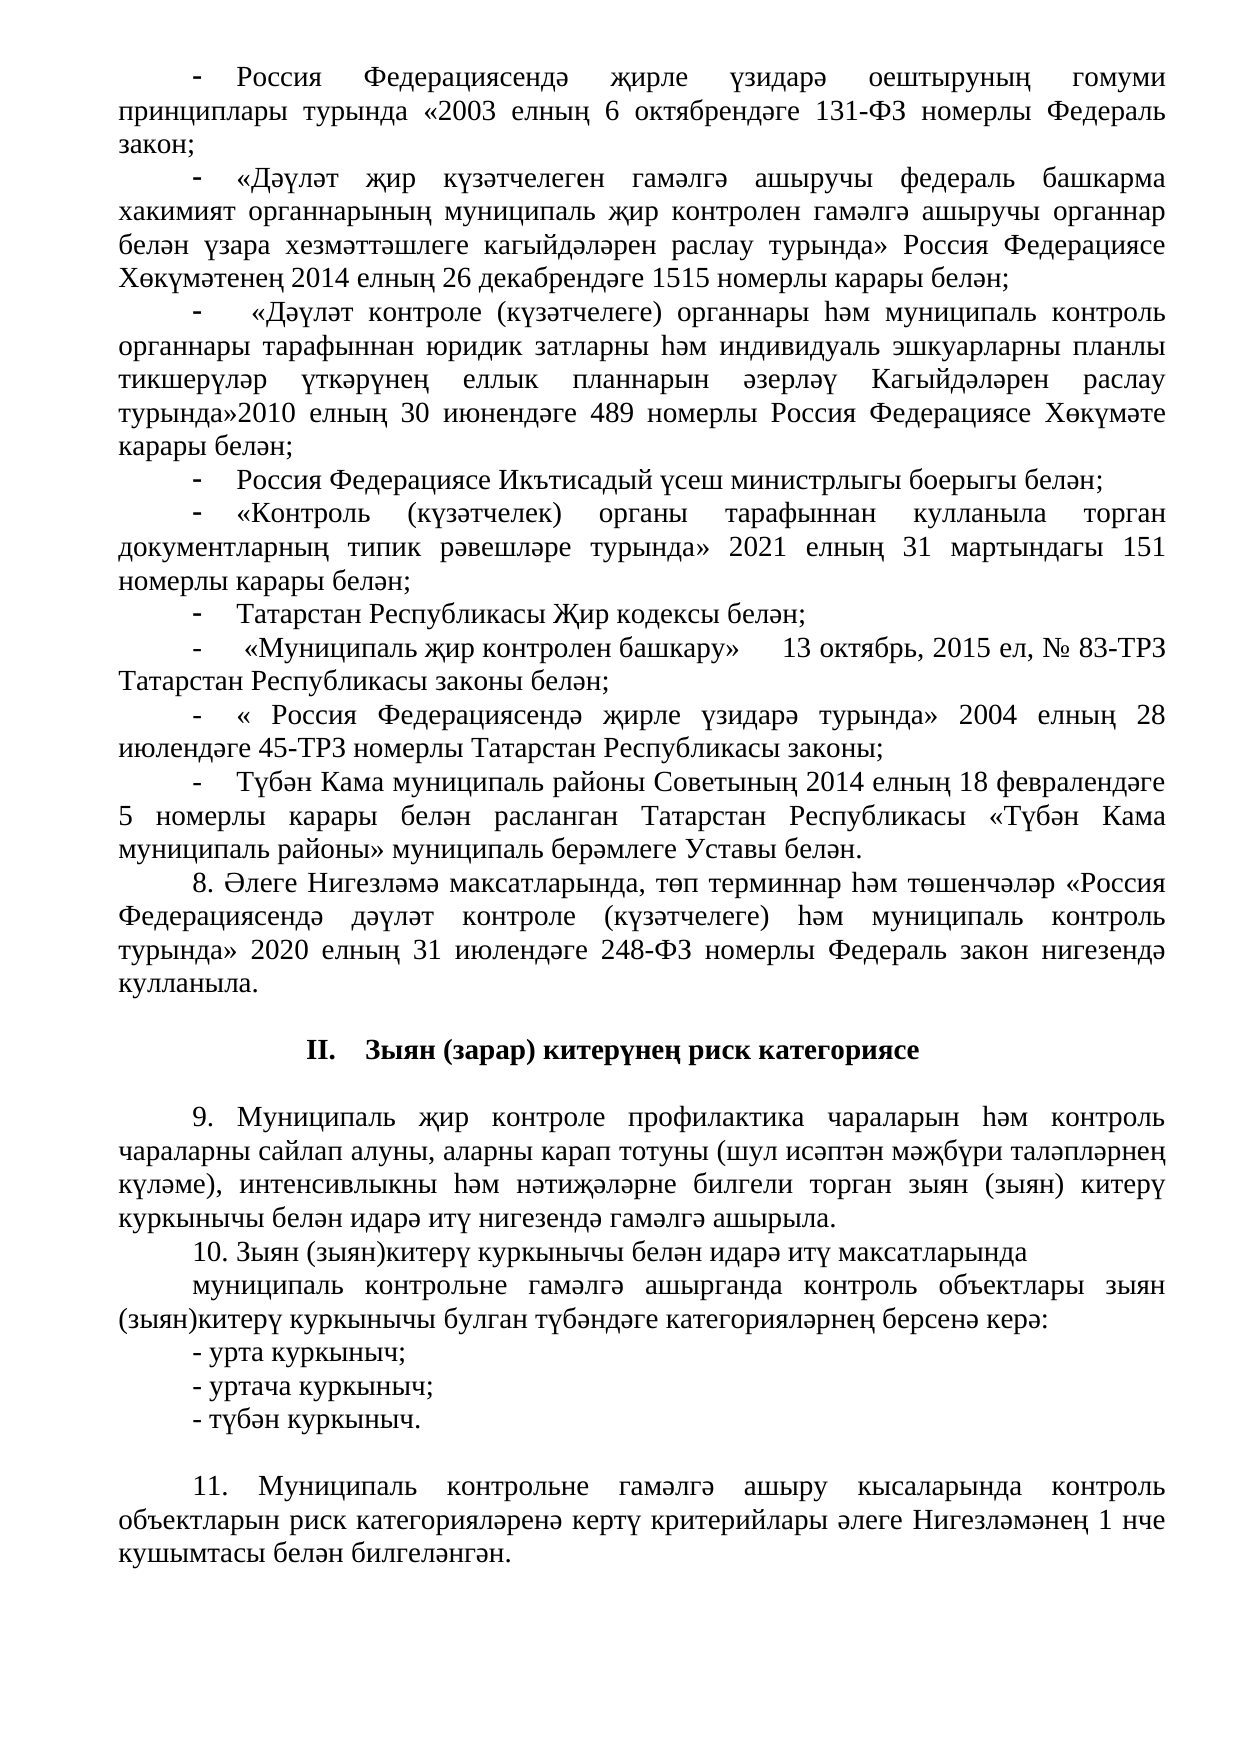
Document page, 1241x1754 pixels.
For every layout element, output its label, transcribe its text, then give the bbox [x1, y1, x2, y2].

list Россия Федерациясе Икътисадый үсеш министрлыгы боерыгы белән; [118, 462, 1167, 496]
text - урта куркыныч; [118, 1334, 1167, 1368]
list Россия Федерациясендә җирле үзидарә оештыруның гомуми принциплары турында «2003 елның 6 октябрендәге 131-ФЗ номерлы Федераль закон; [118, 59, 1167, 160]
list «Дәүләт контроле (күзәтчелеге) органнары һәм муниципаль контроль органнары тарафыннан юридик затларны һәм индивидуаль эшкуарларны планлы тикшерүләр үткәрүнең еллык планнарын әзерләү Кагыйдәләрен раслау турында»2010 елның 30 июнендәге 489 номерлы Россия Федерациясе Хөкүмәте карары белән; [118, 294, 1167, 462]
text - түбән куркыныч. [118, 1401, 1167, 1435]
list «Муниципаль җир контролен башкару» 13 октябрь, 2015 ел, № 83-ТРЗ Татарстан Республикасы законы белән; [118, 630, 1167, 697]
text муниципаль контрольне гамәлгә ашырганда контроль объектлары зыян (зыян)китерү куркынычы булган түбәндәге категорияләрнең берсенә керә: [118, 1267, 1167, 1334]
text - уртача куркыныч; [118, 1368, 1167, 1401]
list Зыян (зарар) китерүнең риск категориясе [59, 1032, 1167, 1066]
list Татарстан Республикасы Җир кодексы белән; [118, 596, 1167, 630]
text 8. Әлеге Нигезләмә максатларында, төп терминнар һәм төшенчәләр «Россия Федерациясендә дәүләт контроле (күзәтчелеге) һәм муниципаль контроль турында» 2020 елның 31 июлендәге 248-ФЗ номерлы Федераль закон нигезендә кулланыла. [118, 865, 1167, 999]
list « Россия Федерациясендә җирле үзидарә турында» 2004 елның 28 июлендәге 45-ТРЗ номерлы Татарстан Республикасы законы; [118, 697, 1167, 764]
list «Контроль (күзәтчелек) органы тарафыннан кулланыла торган документларның типик рәвешләре турында» 2021 елның 31 мартындагы 151 номерлы карары белән; [118, 496, 1167, 596]
list Түбән Кама муниципаль районы Советының 2014 елның 18 февралендәге 5 номерлы карары белән расланган Татарстан Республикасы «Түбән Кама муниципаль районы» муниципаль берәмлеге Уставы белән. [118, 764, 1167, 865]
text 11. Муниципаль контрольне гамәлгә ашыру кысаларында контроль объектларын риск категорияләренә кертү критерийлары әлеге Нигезләмәнең 1 нче кушымтасы белән билгеләнгән. [118, 1468, 1167, 1569]
list «Дәүләт җир күзәтчелеген гамәлгә ашыручы федераль башкарма хакимият органнарының муниципаль җир контролен гамәлгә ашыручы органнар белән үзара хезмәттәшлеге кагыйдәләрен раслау турында» Россия Федерациясе Хөкүмәтенең 2014 елның 26 декабрендәге 1515 номерлы карары белән; [118, 160, 1167, 294]
text 9. Муниципаль җир контроле профилактика чараларын һәм контроль чараларны сайлап алуны, аларны карап тотуны (шул исәптән мәҗбүри таләпләрнең күләме), интенсивлыкны һәм нәтиҗәләрне билгели торган зыян (зыян) китерү куркынычы белән идарә итү нигезендә гамәлгә ашырыла. [118, 1099, 1167, 1234]
text 10. Зыян (зыян)китерү куркынычы белән идарә итү максатларында [118, 1234, 1167, 1267]
